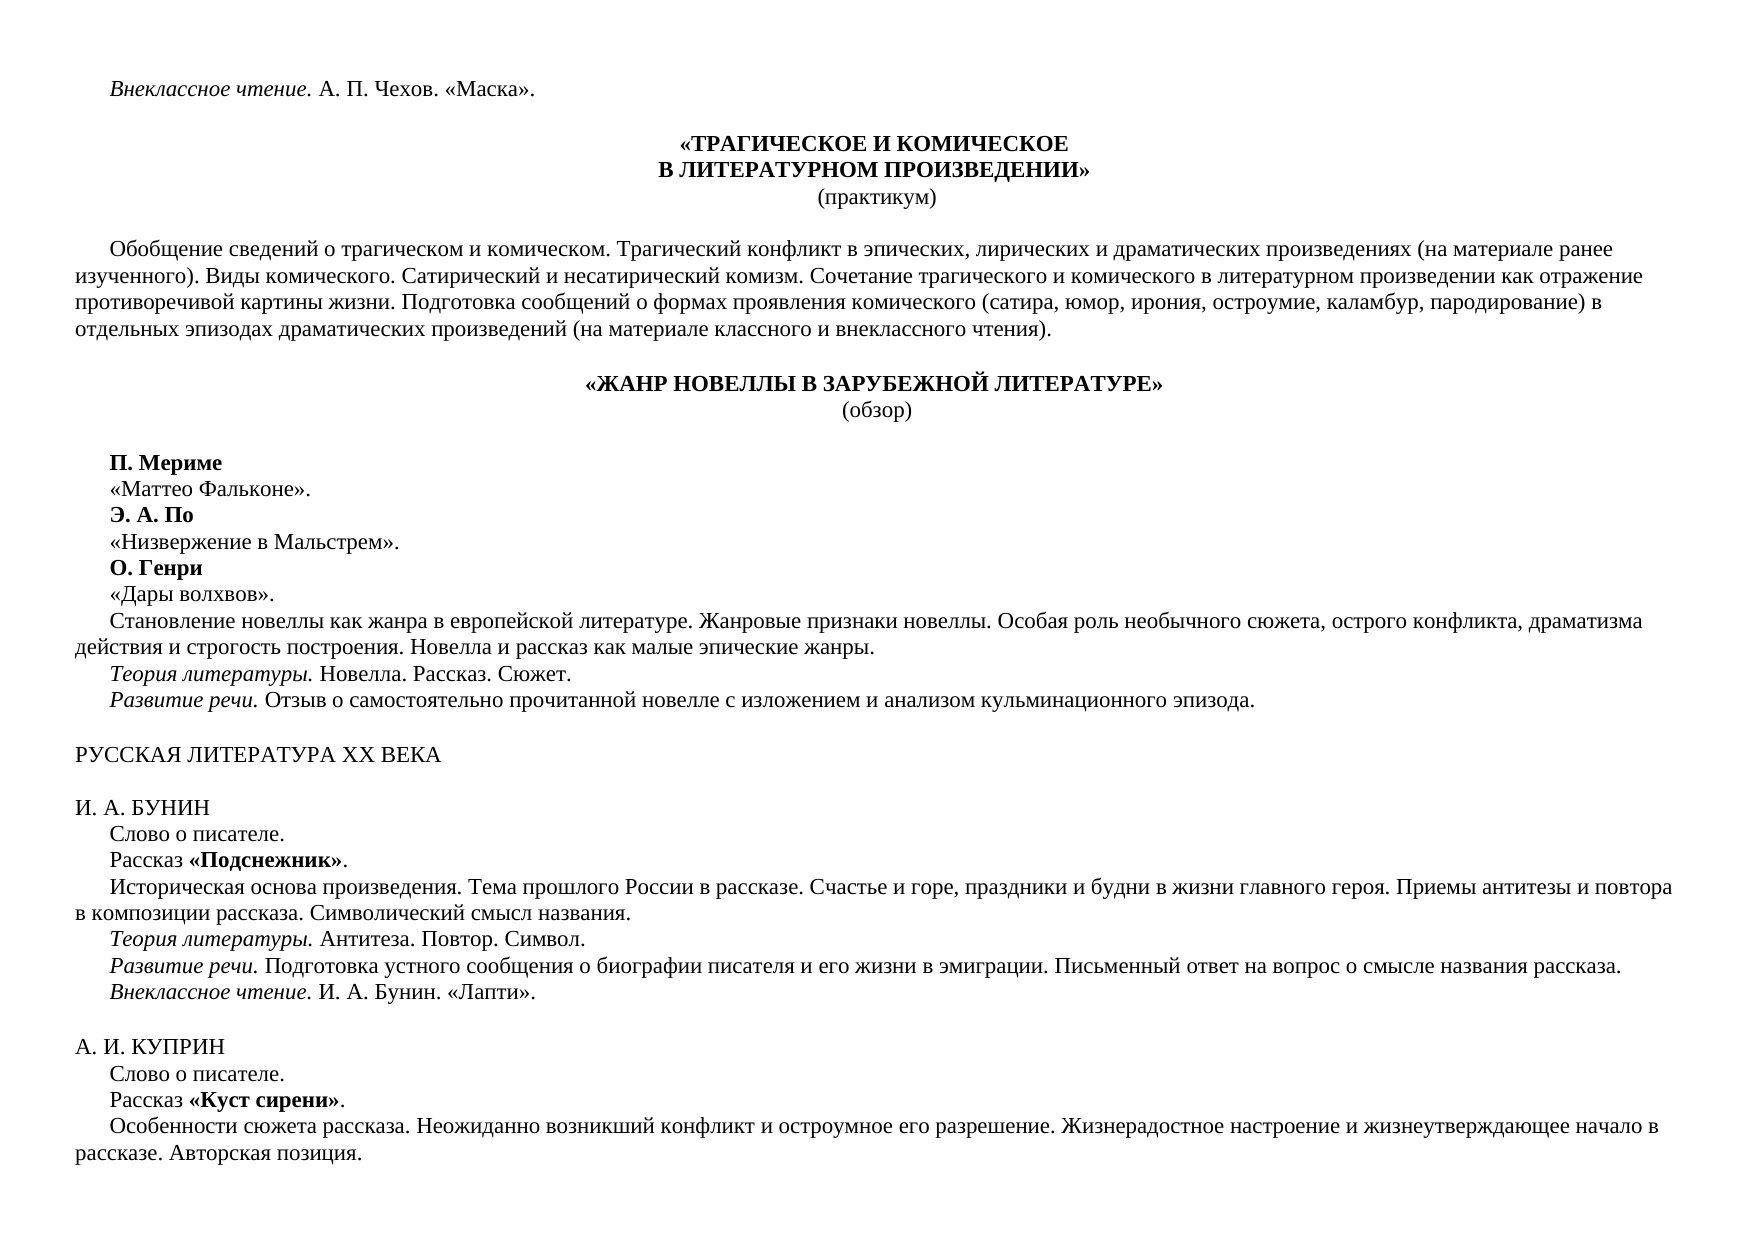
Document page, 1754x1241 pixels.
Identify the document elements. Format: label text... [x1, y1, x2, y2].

text «ТРАГИЧЕСКОЕ И КОМИЧЕСКОЕ В ЛИТЕРАТУРНОМ ПРОИЗВЕДЕНИИ» (практикум) [75, 130, 1679, 209]
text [75, 75, 1679, 130]
text П. Мериме «Маттео Фальконе». Э. А. По «Низвержение в Мальстрем». О. Генри «Дары волхвов». Становление новеллы как жанра в европейской литературе. Жанровые признаки новеллы. Особая роль необычного сюжета, острого конфликта, драматизма действия и строгость построения. Новелла и рассказ как малые эпические жанры. Теория литературы. Новелла. Рассказ. Сюжет. Развитие речи. Отзыв о самостоятельно прочитанной новелле с изложением и анализом кульминационного эпизода. [75, 422, 1679, 741]
text Слово о писателе. Рассказ «Подснежник». Историческая основа произведения. Тема прошлого России в рассказе. Счастье и горе, праздники и будни в жизни главного героя. Приемы антитезы и повтора в композиции рассказа. Символический смысл названия. Теория литературы. Антитеза. Повтор. Символ. Развитие речи. Подготовка устного сообщения о биографии писателя и его жизни в эмиграции. Письменный ответ на вопрос о смысле названия рассказа. Внеклассное чтение. И. А. Бунин. «Лапти». [75, 820, 1679, 1033]
text Обобщение сведений о трагическом и комическом. Трагический конфликт в эпических, лирических и драматических произведениях (на материале ранее изученного). Виды комического. Сатирический и несатирический комизм. Сочетание трагического и комического в литературном произведении как отражение противоречивой картины жизни. Подготовка сообщений о формах проявления комического (сатира, юмор, ирония, остроумие, каламбур, пародирование) в отдельных эпизодах драматических произведений (на материале классного и внеклассного чтения). [75, 209, 1679, 370]
text РУССКАЯ ЛИТЕРАТУРА XX ВЕКА И. А. БУНИН [75, 741, 1679, 820]
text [75, 1060, 1679, 1165]
text «ЖАНР НОВЕЛЛЫ В ЗАРУБЕЖНОЙ ЛИТЕРАТУРЕ» (обзор) [75, 370, 1679, 422]
text А. И. КУПРИН [75, 1033, 1679, 1060]
